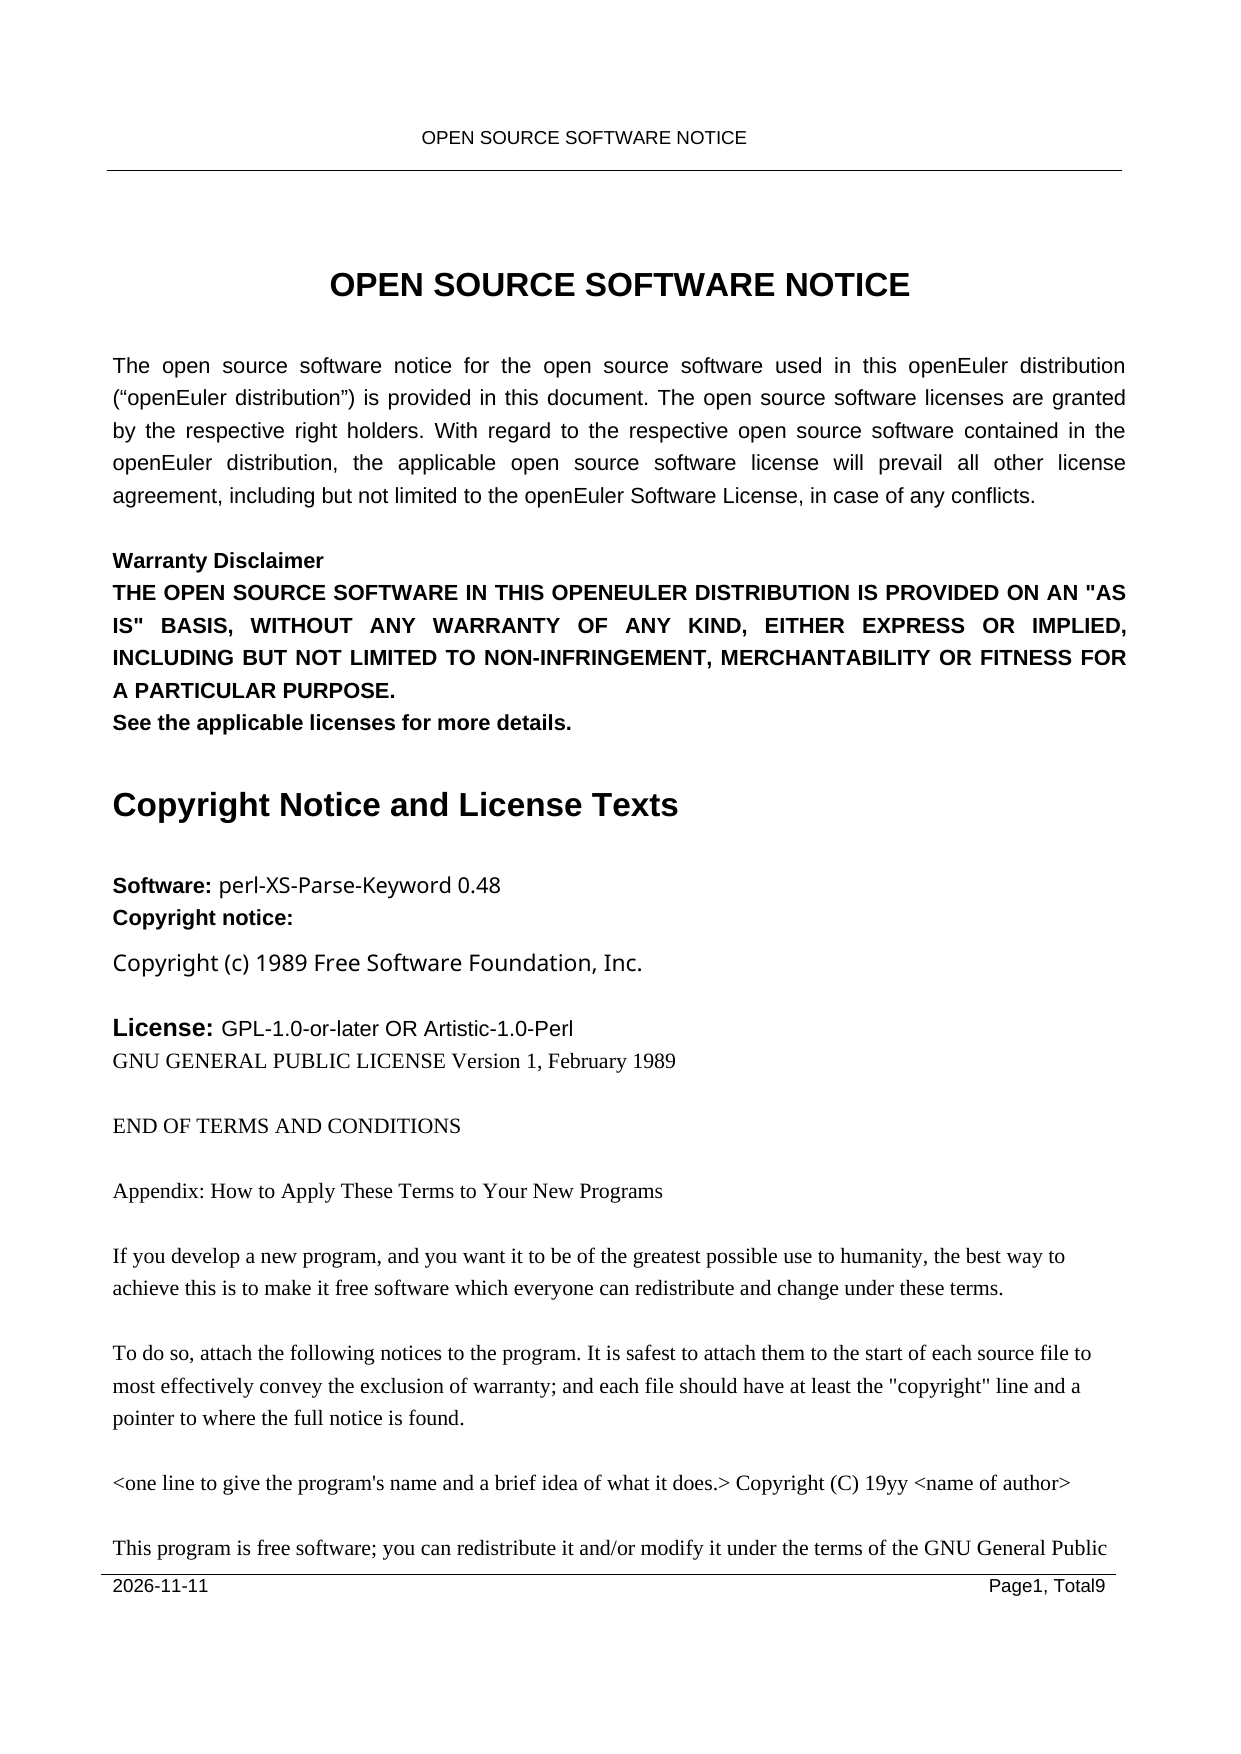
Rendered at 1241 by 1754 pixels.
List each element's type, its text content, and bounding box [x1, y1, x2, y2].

text Copyright (c) 1989 Free Software Foundation, Inc. [112, 947, 1128, 1012]
title Software: perl-XS-Parse-Keyword 0.48 [112, 869, 1128, 901]
text License: GPL-1.0-or-later OR Artistic-1.0-Perl [112, 1012, 1128, 1044]
text OPEN SOURCE SOFTWARE NOTICE [112, 251, 1128, 316]
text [112, 1044, 1128, 1564]
text Copyright Notice and License Texts [112, 771, 1128, 836]
text The open source software notice for the open source software used in this openEuler distribution (“openEuler distribution”) is provided in this document. The open source software licenses are granted by the respective right holders. With regard to the respective open source software contained in the openEuler distribution, the applicable open source software license will prevail all other license agreement, including but not limited to the openEuler Software License, in case of any conflicts. [112, 349, 1128, 511]
text Copyright notice: [112, 901, 1128, 934]
text THE OPEN SOURCE SOFTWARE IN THIS OPENEULER DISTRIBUTION IS PROVIDED ON AN "AS IS" BASIS, WITHOUT ANY WARRANTY OF ANY KIND, EITHER EXPRESS OR IMPLIED, INCLUDING BUT NOT LIMITED TO NON-INFRINGEMENT, MERCHANTABILITY OR FITNESS FOR A PARTICULAR PURPOSE. See the applicable licenses for more details. [112, 576, 1128, 739]
text Warranty Disclaimer [112, 544, 1128, 576]
